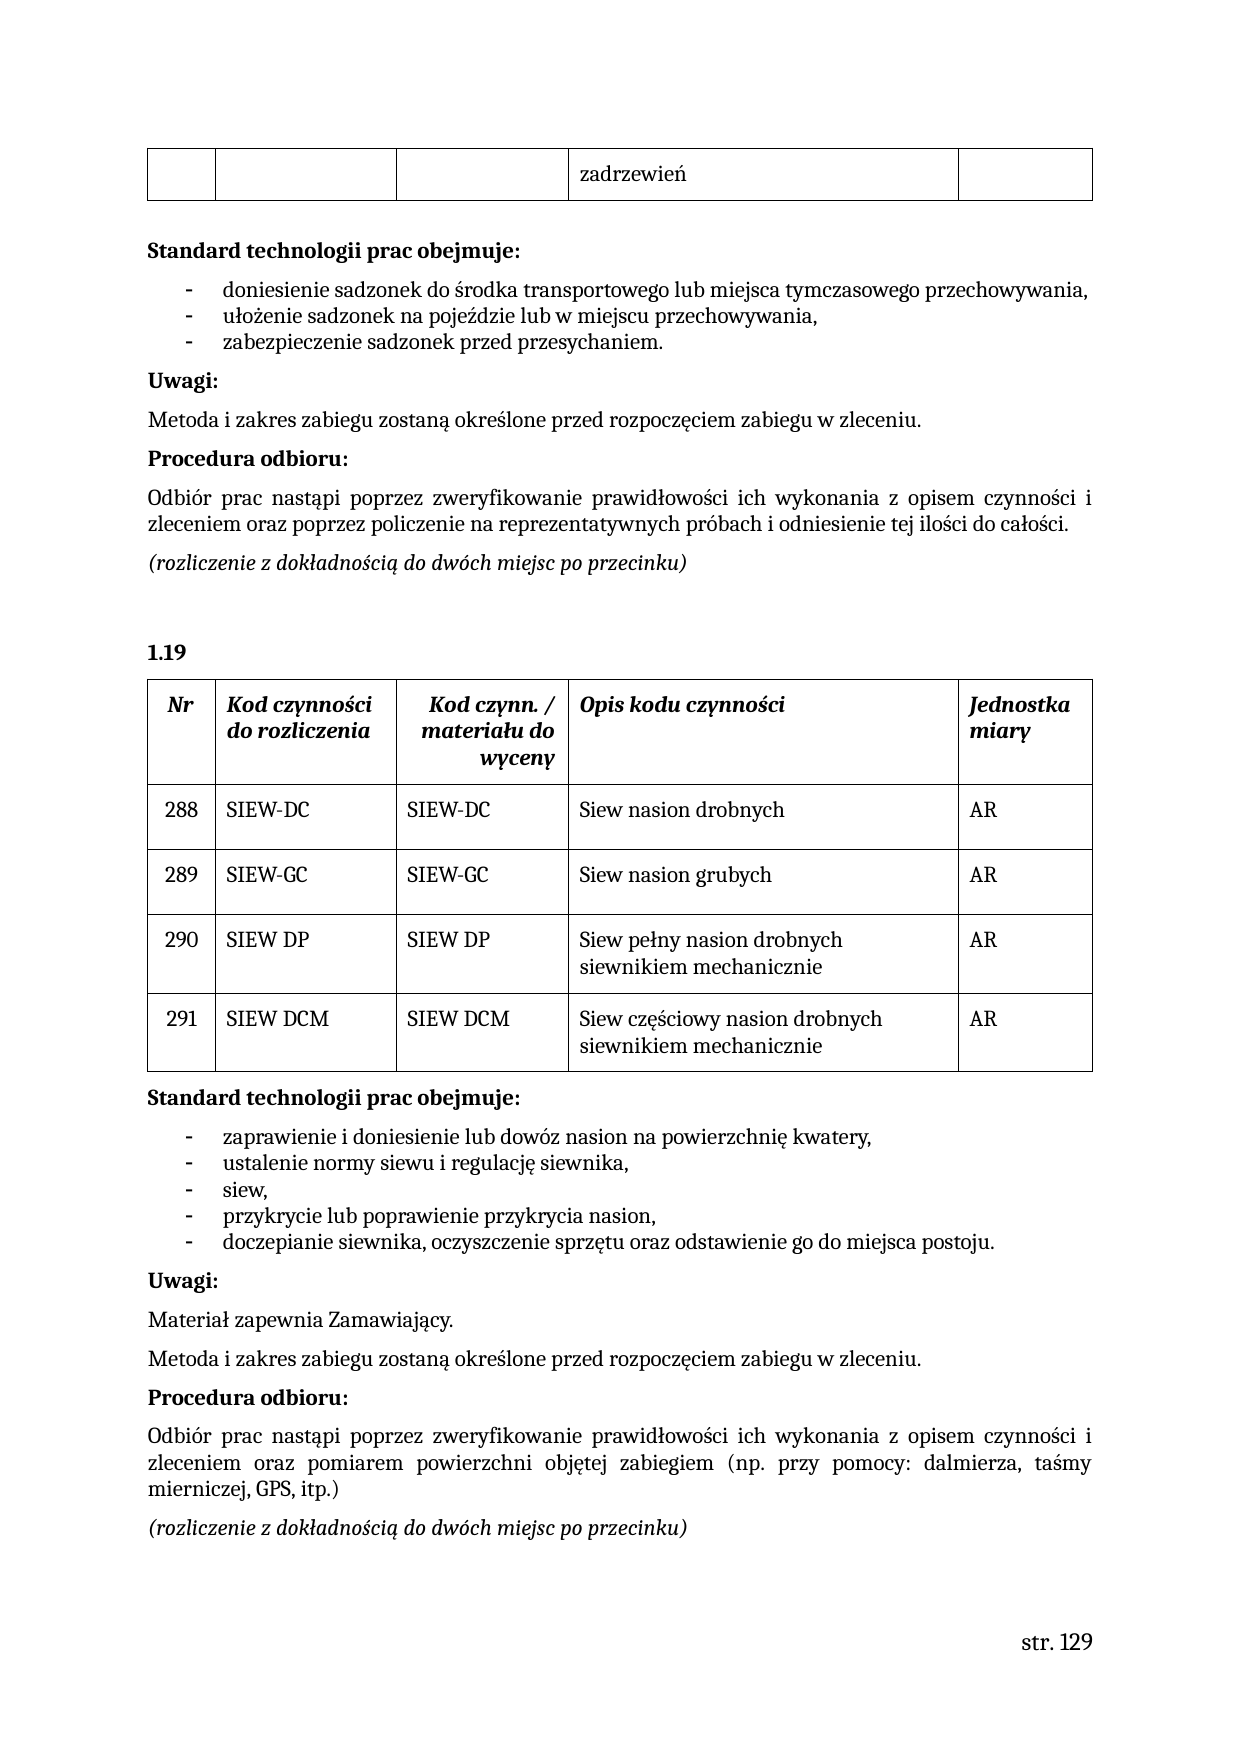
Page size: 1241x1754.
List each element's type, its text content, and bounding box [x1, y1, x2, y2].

list ułożenie sadzonek na pojeździe lub w miejscu przechowywania, [185, 303, 1093, 329]
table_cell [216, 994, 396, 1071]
text Odbiór prac nastąpi poprzez zweryfikowanie prawidłowości ich wykonania z opisem czynności i zleceniem oraz pomiarem powierzchni objętej zabiegiem (np. przy pomocy: dalmierza, taśmy mierniczej, GPS, itp.) [148, 1423, 1093, 1502]
list zabezpieczenie sadzonek przed przesychaniem. [185, 329, 1093, 355]
list doczepianie siewnika, oczyszczenie sprzętu oraz odstawienie go do miejsca postoju. [185, 1229, 1093, 1255]
text Uwagi: [148, 1268, 1093, 1294]
text Procedura odbioru: [148, 1384, 1093, 1411]
list zaprawienie i doniesienie lub dowóz nasion na powierzchnię kwatery, [185, 1124, 1093, 1150]
text 1.19 [148, 639, 1093, 666]
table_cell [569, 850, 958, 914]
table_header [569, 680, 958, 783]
list ustalenie normy siewu i regulację siewnika, [185, 1150, 1093, 1176]
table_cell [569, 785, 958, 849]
text Metoda i zakres zabiegu zostaną określone przed rozpoczęciem zabiegu w zleceniu. [148, 407, 1093, 433]
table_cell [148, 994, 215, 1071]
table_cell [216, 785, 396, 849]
text Procedura odbioru: [148, 446, 1093, 472]
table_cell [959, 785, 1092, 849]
list siew, [185, 1176, 1093, 1203]
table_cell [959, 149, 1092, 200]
text (rozliczenie z dokładnością do dwóch miejsc po przecinku) [148, 1515, 1093, 1541]
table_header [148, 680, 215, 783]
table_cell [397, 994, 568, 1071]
list doniesienie sadzonek do środka transportowego lub miejsca tymczasowego przechowywania, [185, 276, 1093, 303]
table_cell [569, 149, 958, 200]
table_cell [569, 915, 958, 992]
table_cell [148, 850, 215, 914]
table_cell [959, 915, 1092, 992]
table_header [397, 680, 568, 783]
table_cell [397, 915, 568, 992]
text Standard technologii prac obejmuje: [148, 237, 1093, 264]
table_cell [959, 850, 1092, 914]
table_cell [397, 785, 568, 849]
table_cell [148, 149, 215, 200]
text Standard technologii prac obejmuje: [148, 1085, 1093, 1111]
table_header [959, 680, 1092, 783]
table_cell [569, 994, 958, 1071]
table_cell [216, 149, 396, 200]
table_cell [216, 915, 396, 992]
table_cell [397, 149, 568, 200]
text Materiał zapewnia Zamawiający. [148, 1307, 1093, 1333]
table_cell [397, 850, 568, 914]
text Uwagi: [148, 368, 1093, 394]
text Metoda i zakres zabiegu zostaną określone przed rozpoczęciem zabiegu w zleceniu. [148, 1346, 1093, 1372]
text Odbiór prac nastąpi poprzez zweryfikowanie prawidłowości ich wykonania z opisem czynności i zleceniem oraz poprzez policzenie na reprezentatywnych próbach i odniesienie tej ilości do całości. [148, 484, 1093, 537]
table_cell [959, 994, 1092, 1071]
text (rozliczenie z dokładnością do dwóch miejsc po przecinku) [148, 550, 1093, 576]
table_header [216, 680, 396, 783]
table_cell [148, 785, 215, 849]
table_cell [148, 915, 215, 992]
list przykrycie lub poprawienie przykrycia nasion, [185, 1203, 1093, 1229]
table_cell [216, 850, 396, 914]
